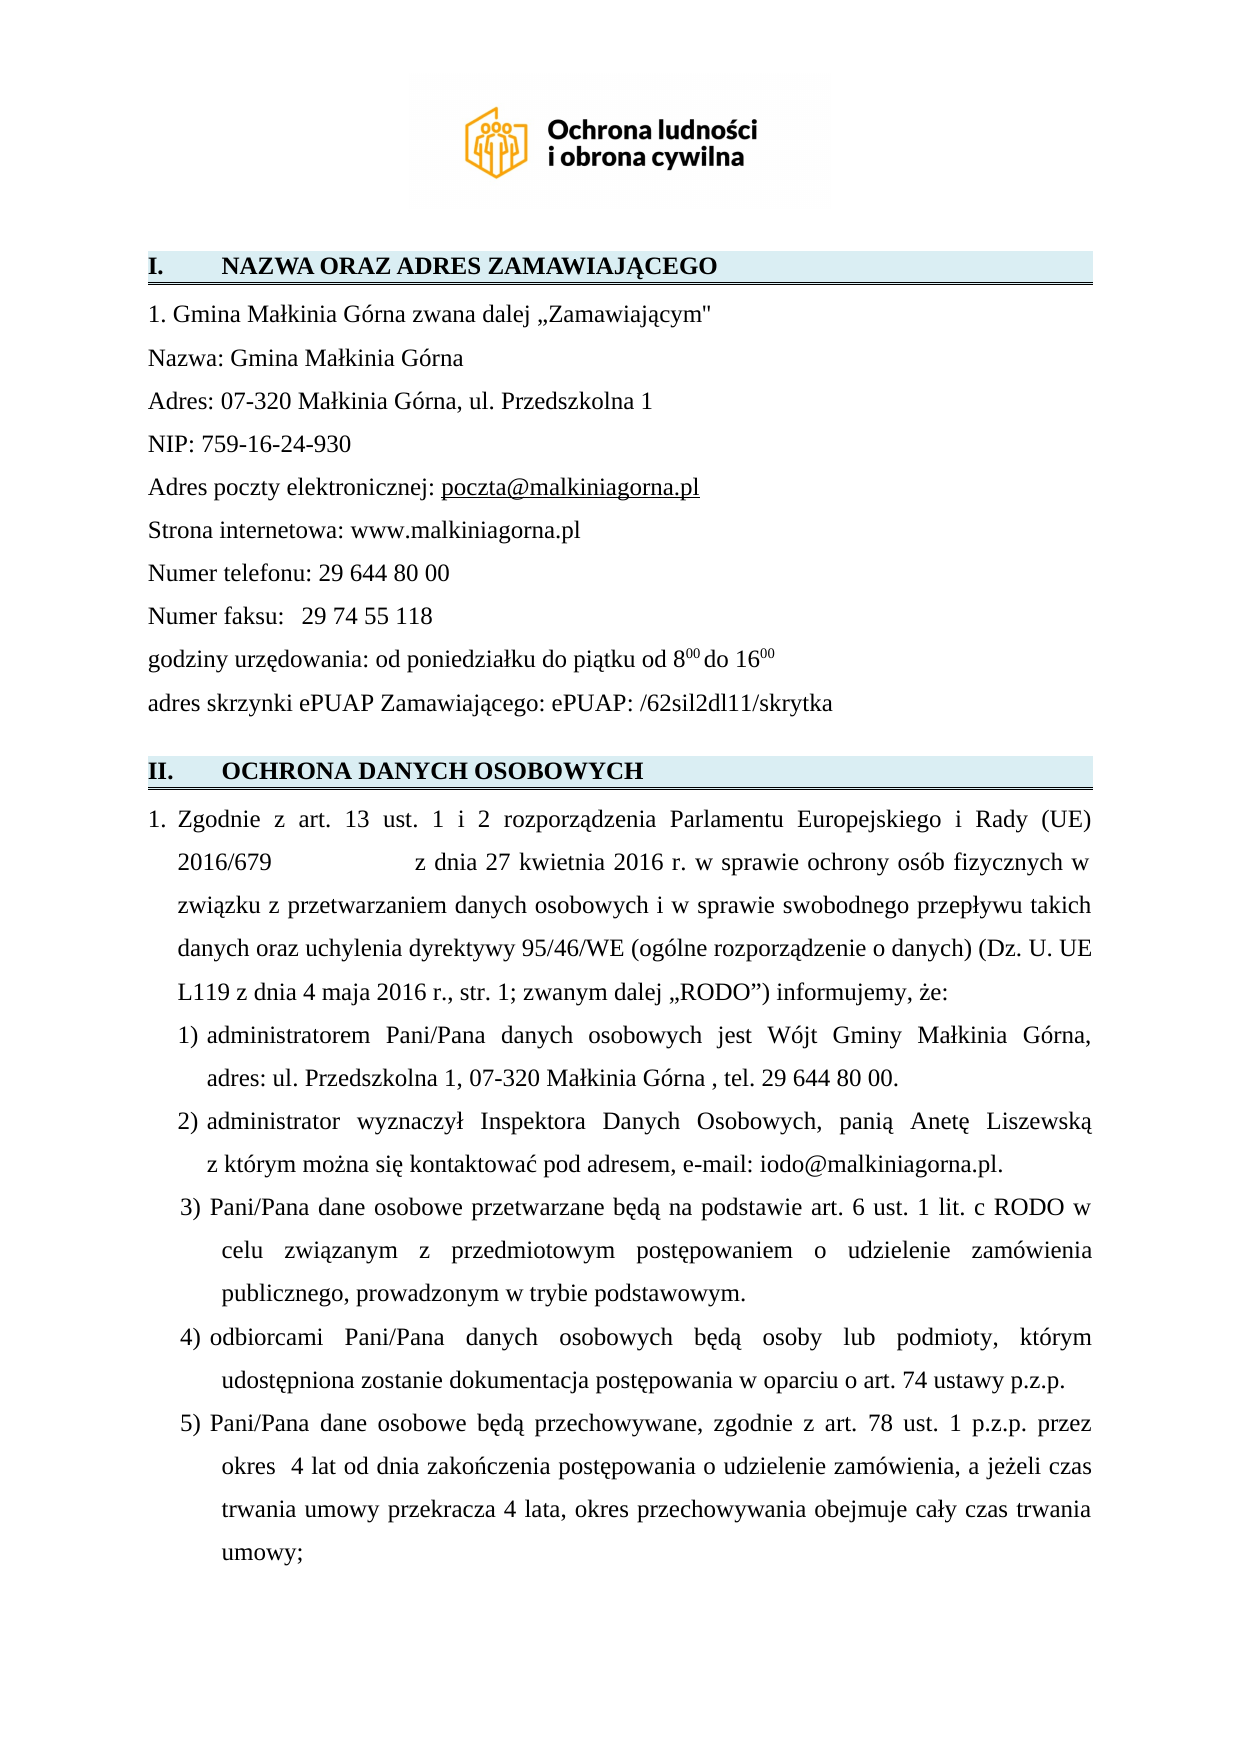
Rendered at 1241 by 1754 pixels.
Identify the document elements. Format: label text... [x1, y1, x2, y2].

text Adres poczty elektronicznej: poczta@malkiniagorna.pl [148, 472, 1093, 501]
text Nazwa: Gmina Małkinia Górna [148, 343, 1093, 371]
text Numer faksu: 29 74 55 118 [148, 601, 1093, 630]
list OCHRONA DANYCH OSOBOWYCH [148, 756, 1093, 787]
list Pani/Pana dane osobowe przetwarzane będą na podstawie art. 6 ust. 1 lit. c RODO w celu związanym z przedmiotowym postępowaniem o udzielenie zamówienia publicznego, prowadzonym w trybie podstawowym. [180, 1192, 1093, 1307]
list administratorem Pani/Pana danych osobowych jest Wójt Gminy Małkinia Górna, adres: ul. Przedszkolna 1, 07-320 Małkinia Górna , tel. 29 644 80 00. [177, 1020, 1093, 1092]
list administrator wyznaczył Inspektora Danych Osobowych, panią Anetę Liszewską z którym można się kontaktować pod adresem, e-mail: iodo@malkiniagorna.pl. [177, 1106, 1093, 1178]
text NIP: 759-16-24-930 [148, 429, 1093, 458]
text adres skrzynki ePUAP Zamawiającego: ePUAP: /62sil2dl11/skrytka [148, 688, 1093, 716]
list Zgodnie z art. 13 ust. 1 i 2 rozporządzenia Parlamentu Europejskiego i Rady (UE) 2016/679 z dnia 27 kwietnia 2016 r. w sprawie ochrony osób fizycznych w związku z przetwarzaniem danych osobowych i w sprawie swobodnego przepływu takich danych oraz uchylenia dyrektywy 95/46/WE (ogólne rozporządzenie o danych) (Dz. U. UE L119 z dnia 4 maja 2016 r., str. 1; zwanym dalej „RODO”) informujemy, że: [148, 804, 1093, 1005]
text Strona internetowa: www.malkiniagorna.pl [148, 515, 1093, 544]
text godziny urzędowania: od poniedziałku do piątku od 800 do 1600 [148, 644, 1093, 673]
picture [408, 73, 832, 209]
text Adres: 07-320 Małkinia Górna, ul. Przedszkolna 1 [148, 386, 1093, 414]
text 1. Gmina Małkinia Górna zwana dalej „Zamawiającym'' [148, 299, 1093, 328]
list Pani/Pana dane osobowe będą przechowywane, zgodnie z art. 78 ust. 1 p.z.p. przez okres 4 lat od dnia zakończenia postępowania o udzielenie zamówienia, a jeżeli czas trwania umowy przekracza 4 lata, okres przechowywania obejmuje cały czas trwania umowy; [180, 1408, 1093, 1566]
list NAZWA ORAZ ADRES ZAMAWIAJĄCEGO [148, 251, 1093, 282]
list odbiorcami Pani/Pana danych osobowych będą osoby lub podmioty, którym udostępniona zostanie dokumentacja postępowania w oparciu o art. 74 ustawy p.z.p. [180, 1322, 1093, 1393]
text Numer telefonu: 29 644 80 00 [148, 558, 1093, 587]
